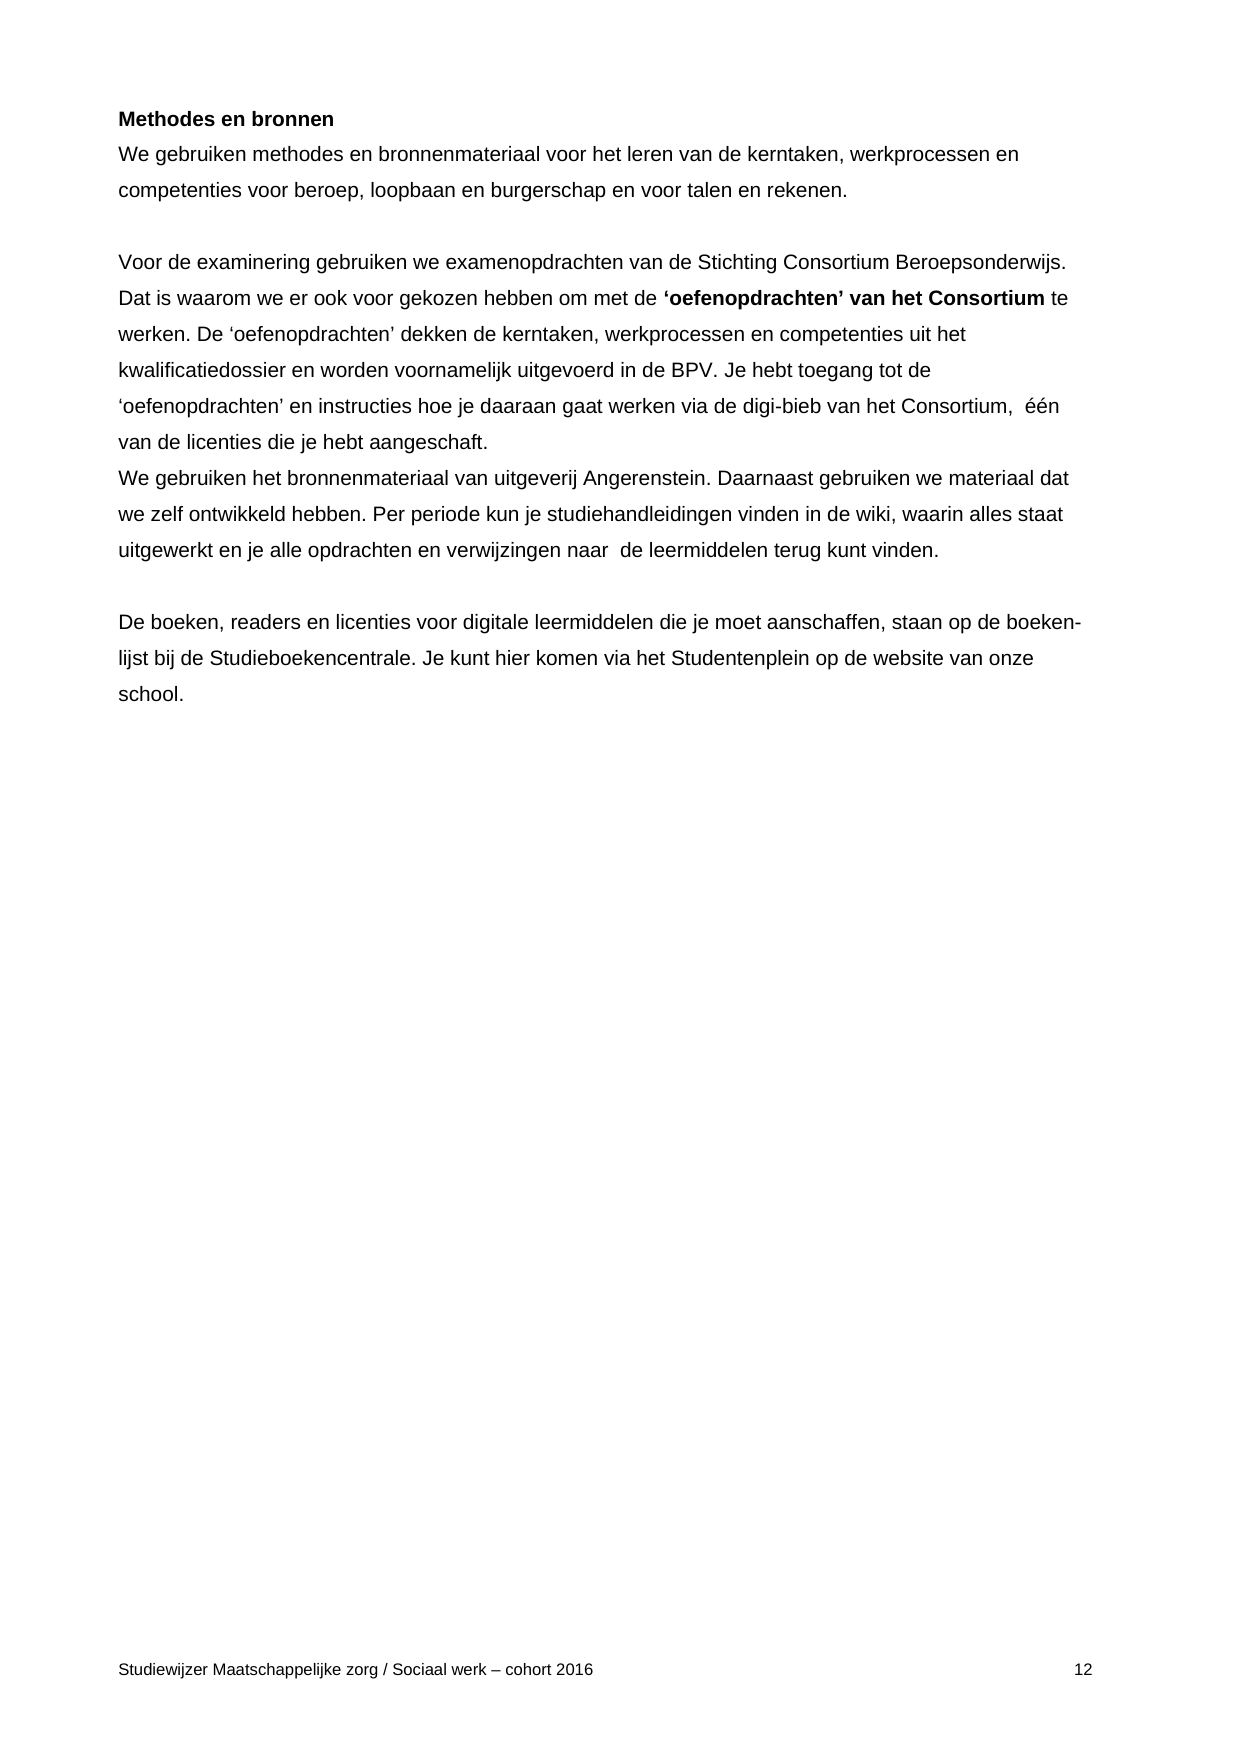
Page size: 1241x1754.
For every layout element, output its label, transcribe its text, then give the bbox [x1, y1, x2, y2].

text Methodes en bronnen [118, 106, 1092, 130]
text We gebruiken methodes en bronnenmateriaal voor het leren van de kerntaken, werkprocessen en competenties voor beroep, loopbaan en burgerschap en voor talen en rekenen. [118, 142, 1092, 202]
text We gebruiken het bronnenmateriaal van uitgeverij Angerenstein. Daarnaast gebruiken we materiaal dat we zelf ontwikkeld hebben. Per periode kun je studiehandleidingen vinden in de wiki, waarin alles staat uitgewerkt en je alle opdrachten en verwijzingen naar de leermiddelen terug kunt vinden. [118, 466, 1092, 562]
text Voor de examinering gebruiken we examenopdrachten van de Stichting Consortium Beroepsonderwijs. Dat is waarom we er ook voor gekozen hebben om met de ‘oefenopdrachten’ van het Consortium te werken. De ‘oefenopdrachten’ dekken de kerntaken, werkprocessen en competenties uit het kwalificatiedossier en worden voornamelijk uitgevoerd in de BPV. Je hebt toegang tot de ‘oefenopdrachten’ en instructies hoe je daaraan gaat werken via de digi-bieb van het Consortium, één van de licenties die je hebt aangeschaft. [118, 250, 1092, 454]
text De boeken, readers en licenties voor digitale leermiddelen die je moet aanschaffen, staan op de boeken-lijst bij de Studieboekencentrale. Je kunt hier komen via het Studentenplein op de website van onze school. [118, 609, 1092, 705]
